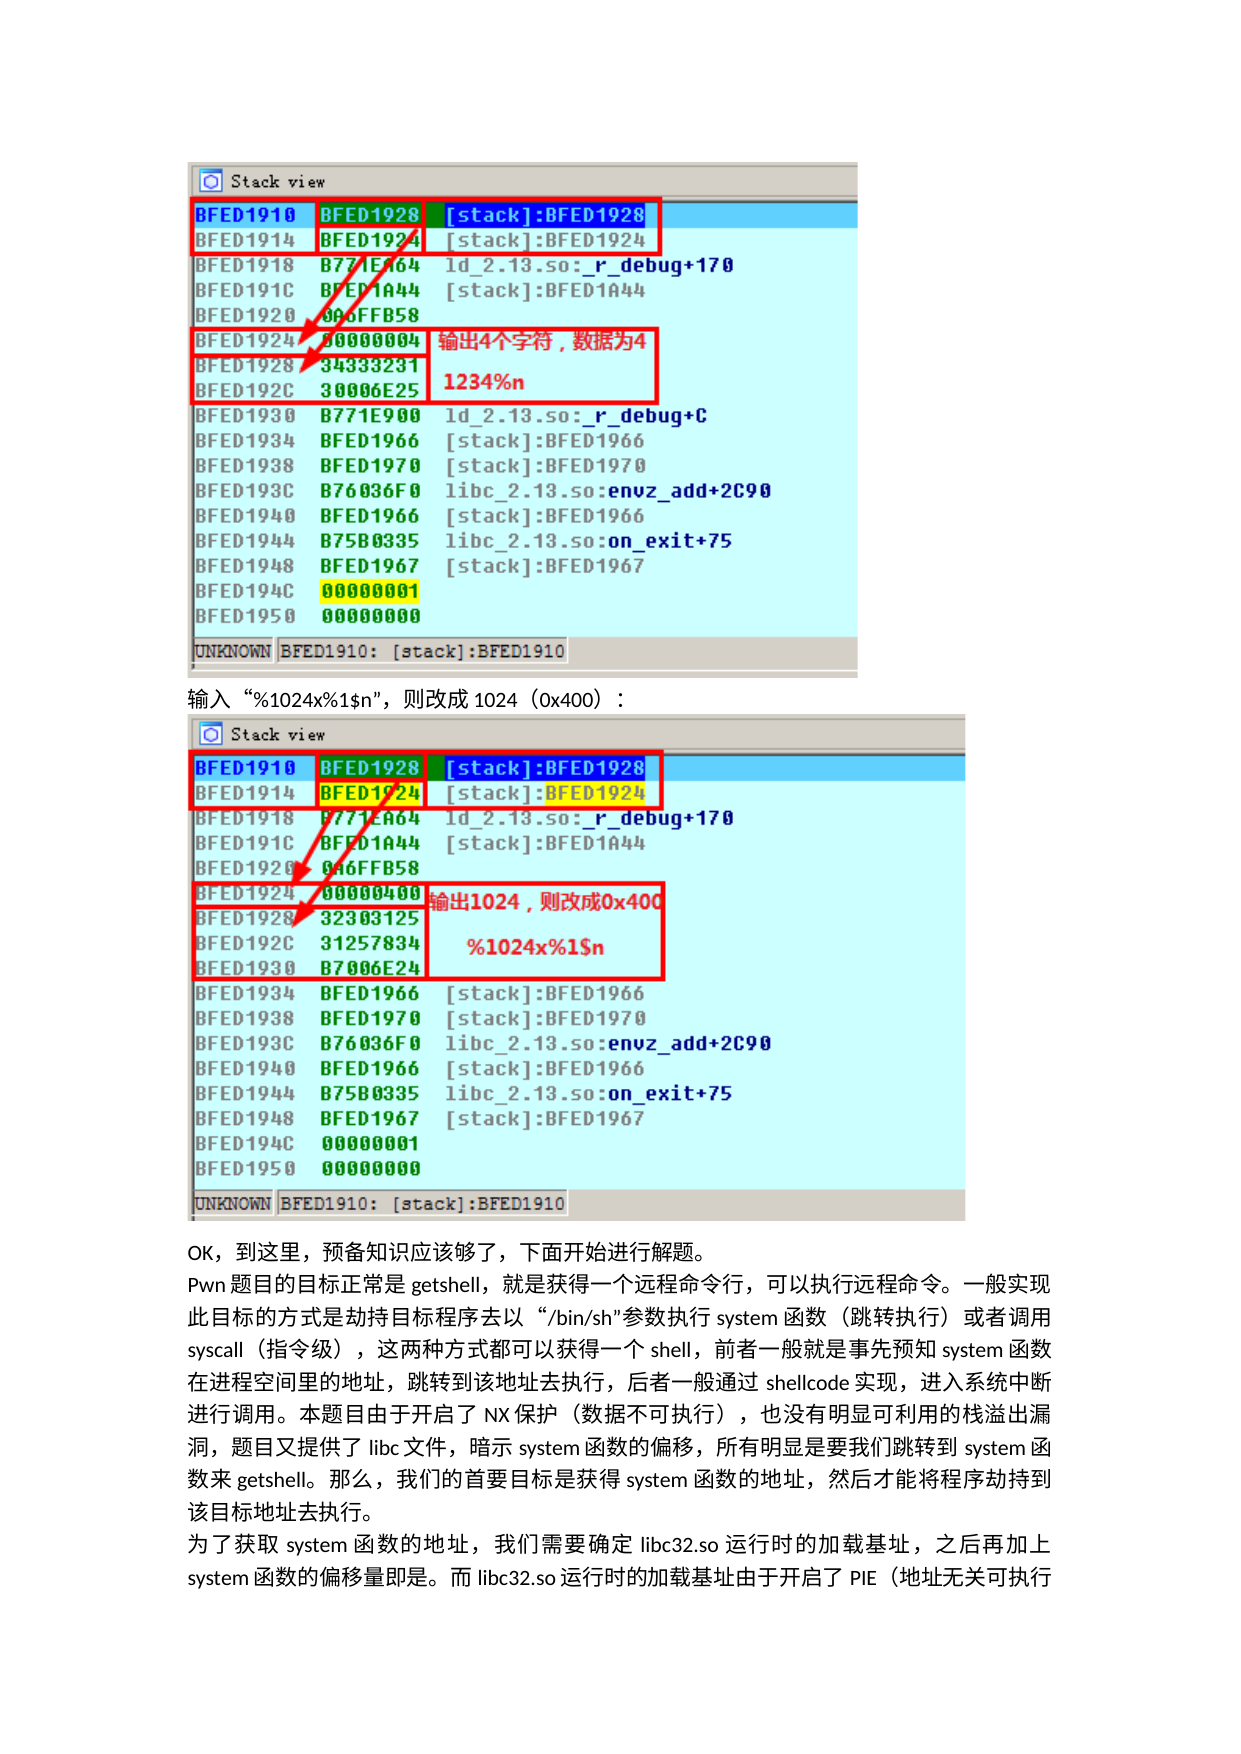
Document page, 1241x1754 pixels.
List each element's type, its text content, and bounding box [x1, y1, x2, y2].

picture [187, 162, 858, 678]
picture [187, 714, 966, 1221]
text 输入“%1024x%1$n”，则改成1024（0x400）： [187, 682, 1053, 714]
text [187, 1527, 1053, 1592]
text OK，到这里，预备知识应该够了，下面开始进行解题。 [187, 1234, 1053, 1267]
text Pwn题目的目标正常是getshell，就是获得一个远程命令行，可以执行远程命令。一般实现此目标的方式是劫持目标程序去以“/bin/sh”参数执行system函数（跳转执行）或者调用syscall（指令级），这两种方式都可以获得一个shell，前者一般就是事先预知system函数在进程空间里的地址，跳转到该地址去执行，后者一般通过shellcode实现，进入系统中断进行调用。本题目由于开启了NX保护（数据不可执行），也没有明显可利用的栈溢出漏洞，题目又提供了libc文件，暗示system函数的偏移，所有明显是要我们跳转到system函数来getshell。那么，我们的首要目标是获得system函数的地址，然后才能将程序劫持到该目标地址去执行。 [187, 1267, 1053, 1527]
